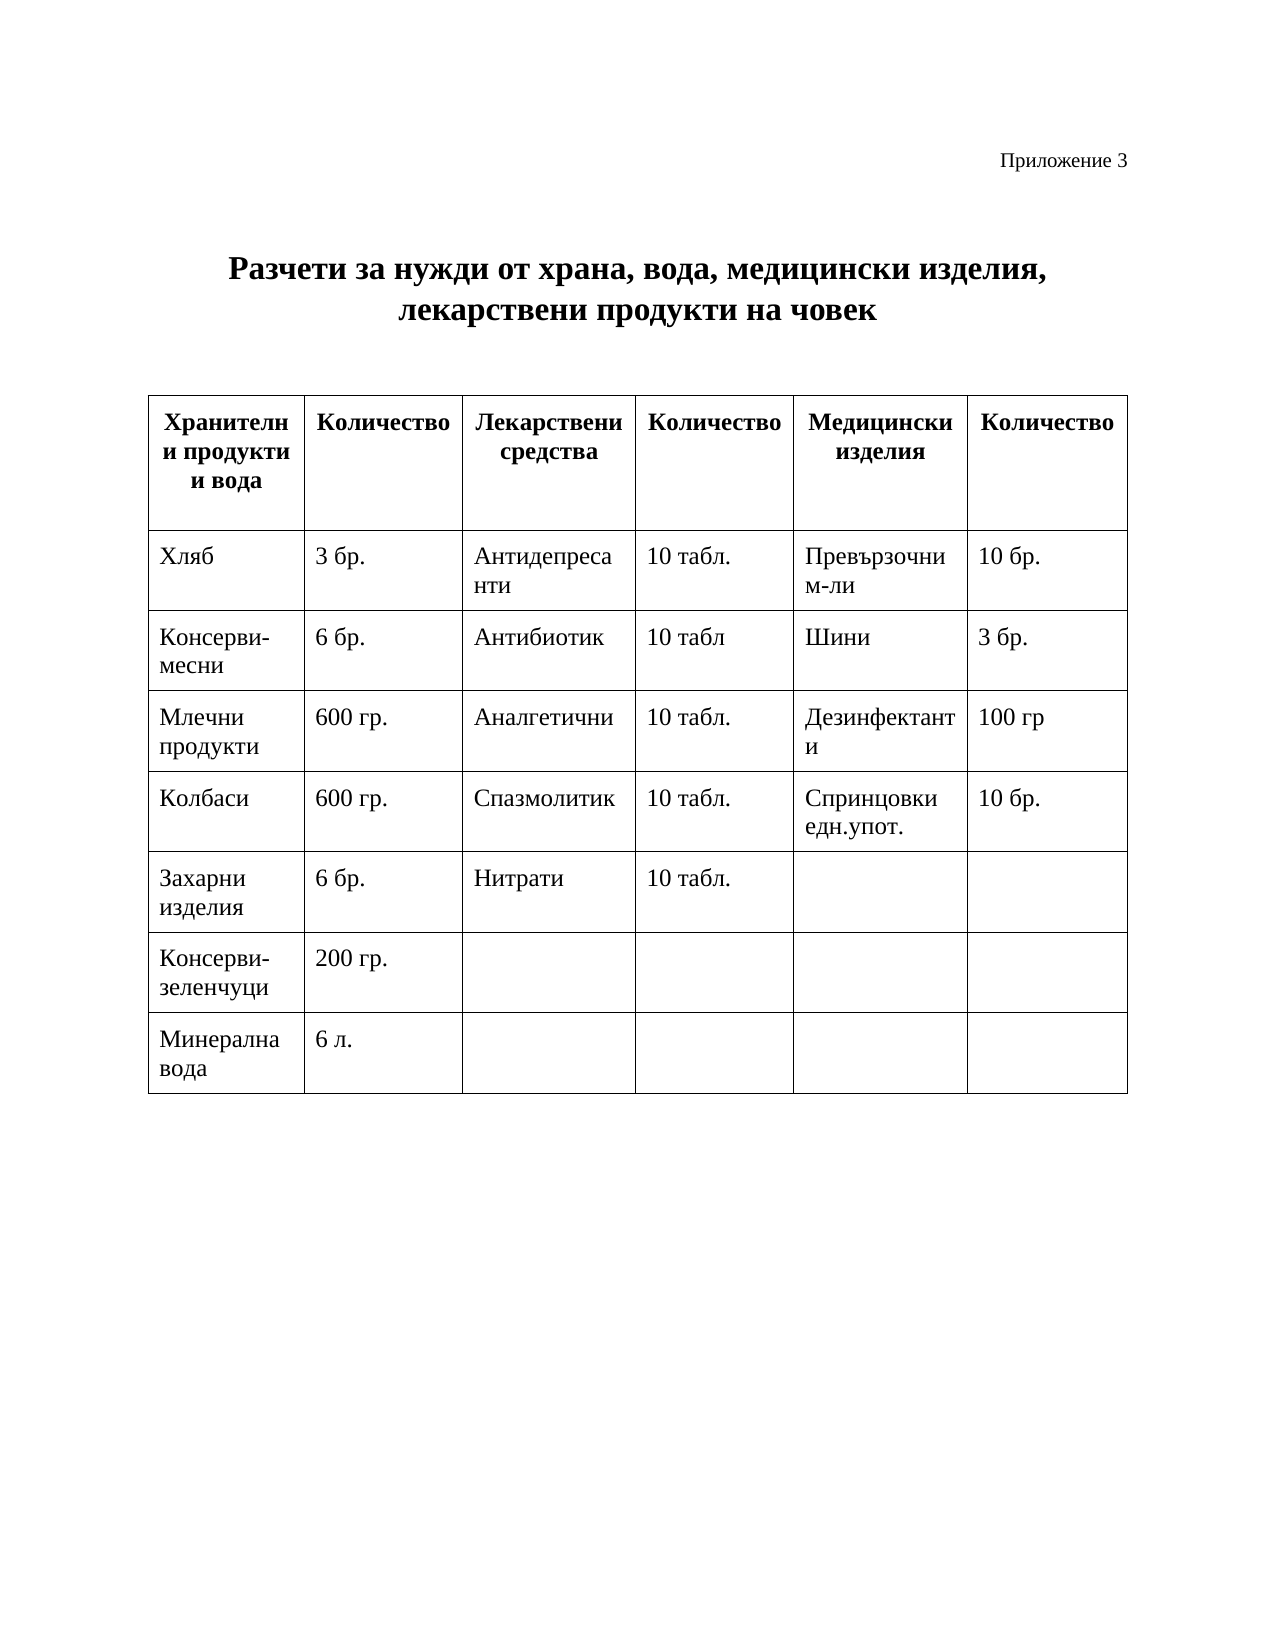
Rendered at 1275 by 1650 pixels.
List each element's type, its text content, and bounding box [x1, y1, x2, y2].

table_cell Консерви-зеленчуци [149, 933, 304, 1012]
table_cell 600 гр. [305, 691, 462, 771]
table_cell 6 л. [305, 1013, 462, 1092]
table_cell Антидепресанти [463, 531, 635, 610]
table_cell 10 табл. [636, 691, 793, 771]
text Разчети за нужди от храна, вода, медицински изделия, лекарствени продукти на човек [148, 248, 1127, 328]
table_cell Нитрати [463, 852, 635, 932]
table_cell [636, 1013, 793, 1092]
table_cell 3 бр. [968, 611, 1127, 690]
table_cell Захарни изделия [149, 852, 304, 932]
table_header Лекарствени средства [463, 396, 635, 529]
table_cell 10 бр. [968, 772, 1127, 851]
table_cell [968, 1013, 1127, 1092]
table_cell 6 бр. [305, 852, 462, 932]
table_cell 10 табл [636, 611, 793, 690]
table_header Количество [636, 396, 793, 529]
table_cell [463, 933, 635, 1012]
table_cell 600 гр. [305, 772, 462, 851]
table_cell [636, 933, 793, 1012]
table_cell Дезинфектанти [794, 691, 967, 771]
table_cell Шини [794, 611, 967, 690]
table_cell Превързочни м-ли [794, 531, 967, 610]
table_cell [794, 1013, 967, 1092]
table_cell 100 гр [968, 691, 1127, 771]
table_cell [968, 852, 1127, 932]
table_cell Минерална вода [149, 1013, 304, 1092]
table_cell 200 гр. [305, 933, 462, 1012]
table_cell [968, 933, 1127, 1012]
table_cell [794, 852, 967, 932]
table_cell Консерви-месни [149, 611, 304, 690]
table_cell Спринцовки едн.упот. [794, 772, 967, 851]
table_cell Антибиотик [463, 611, 635, 690]
table_cell Колбаси [149, 772, 304, 851]
table_cell 10 табл. [636, 772, 793, 851]
table_cell [463, 1013, 635, 1092]
table_cell 3 бр. [305, 531, 462, 610]
table_cell Аналгетични [463, 691, 635, 771]
table_cell 10 бр. [968, 531, 1127, 610]
table_header Медицински изделия [794, 396, 967, 529]
table_header Количество [968, 396, 1127, 529]
table_cell 10 табл. [636, 531, 793, 610]
text Приложение 3 [148, 148, 1127, 172]
table_cell 10 табл. [636, 852, 793, 932]
table_cell [794, 933, 967, 1012]
table_cell Хляб [149, 531, 304, 610]
table_cell 6 бр. [305, 611, 462, 690]
table_header Количество [305, 396, 462, 529]
table_cell Млечни продукти [149, 691, 304, 771]
table_cell Спазмолитик [463, 772, 635, 851]
table_header Хранителни продукти и вода [149, 396, 304, 529]
